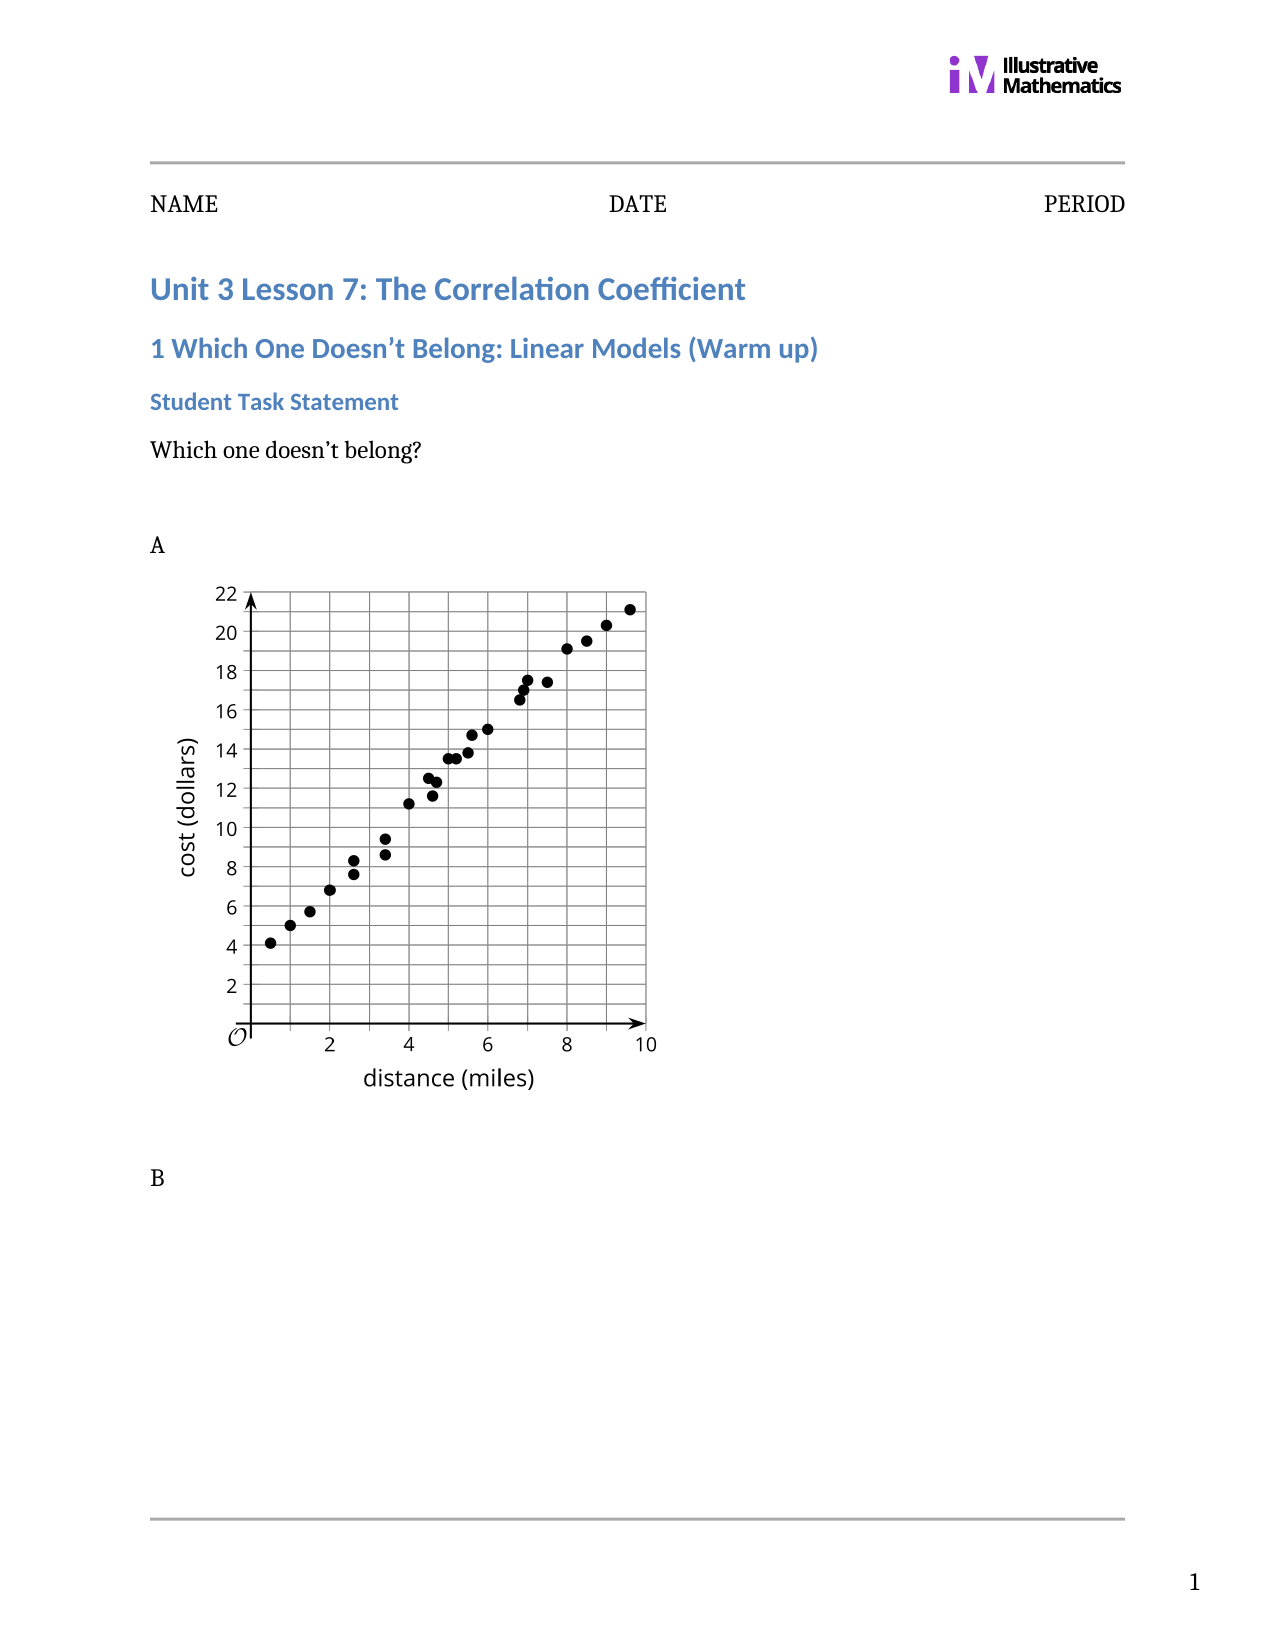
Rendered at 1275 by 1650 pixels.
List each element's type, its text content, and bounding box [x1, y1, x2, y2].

subtitle 1 Which One Doesn’t Belong: Linear Models (Warm up) [150, 330, 1125, 366]
subtitle Unit 3 Lesson 7: The Correlation Coefficient [150, 268, 1125, 309]
subtitle Student Task Statement [150, 386, 1125, 417]
picture [949, 55, 1121, 93]
text A [150, 531, 1125, 559]
picture [168, 578, 665, 1098]
text B [150, 1164, 1125, 1193]
text Which one doesn’t belong? [150, 436, 1125, 464]
